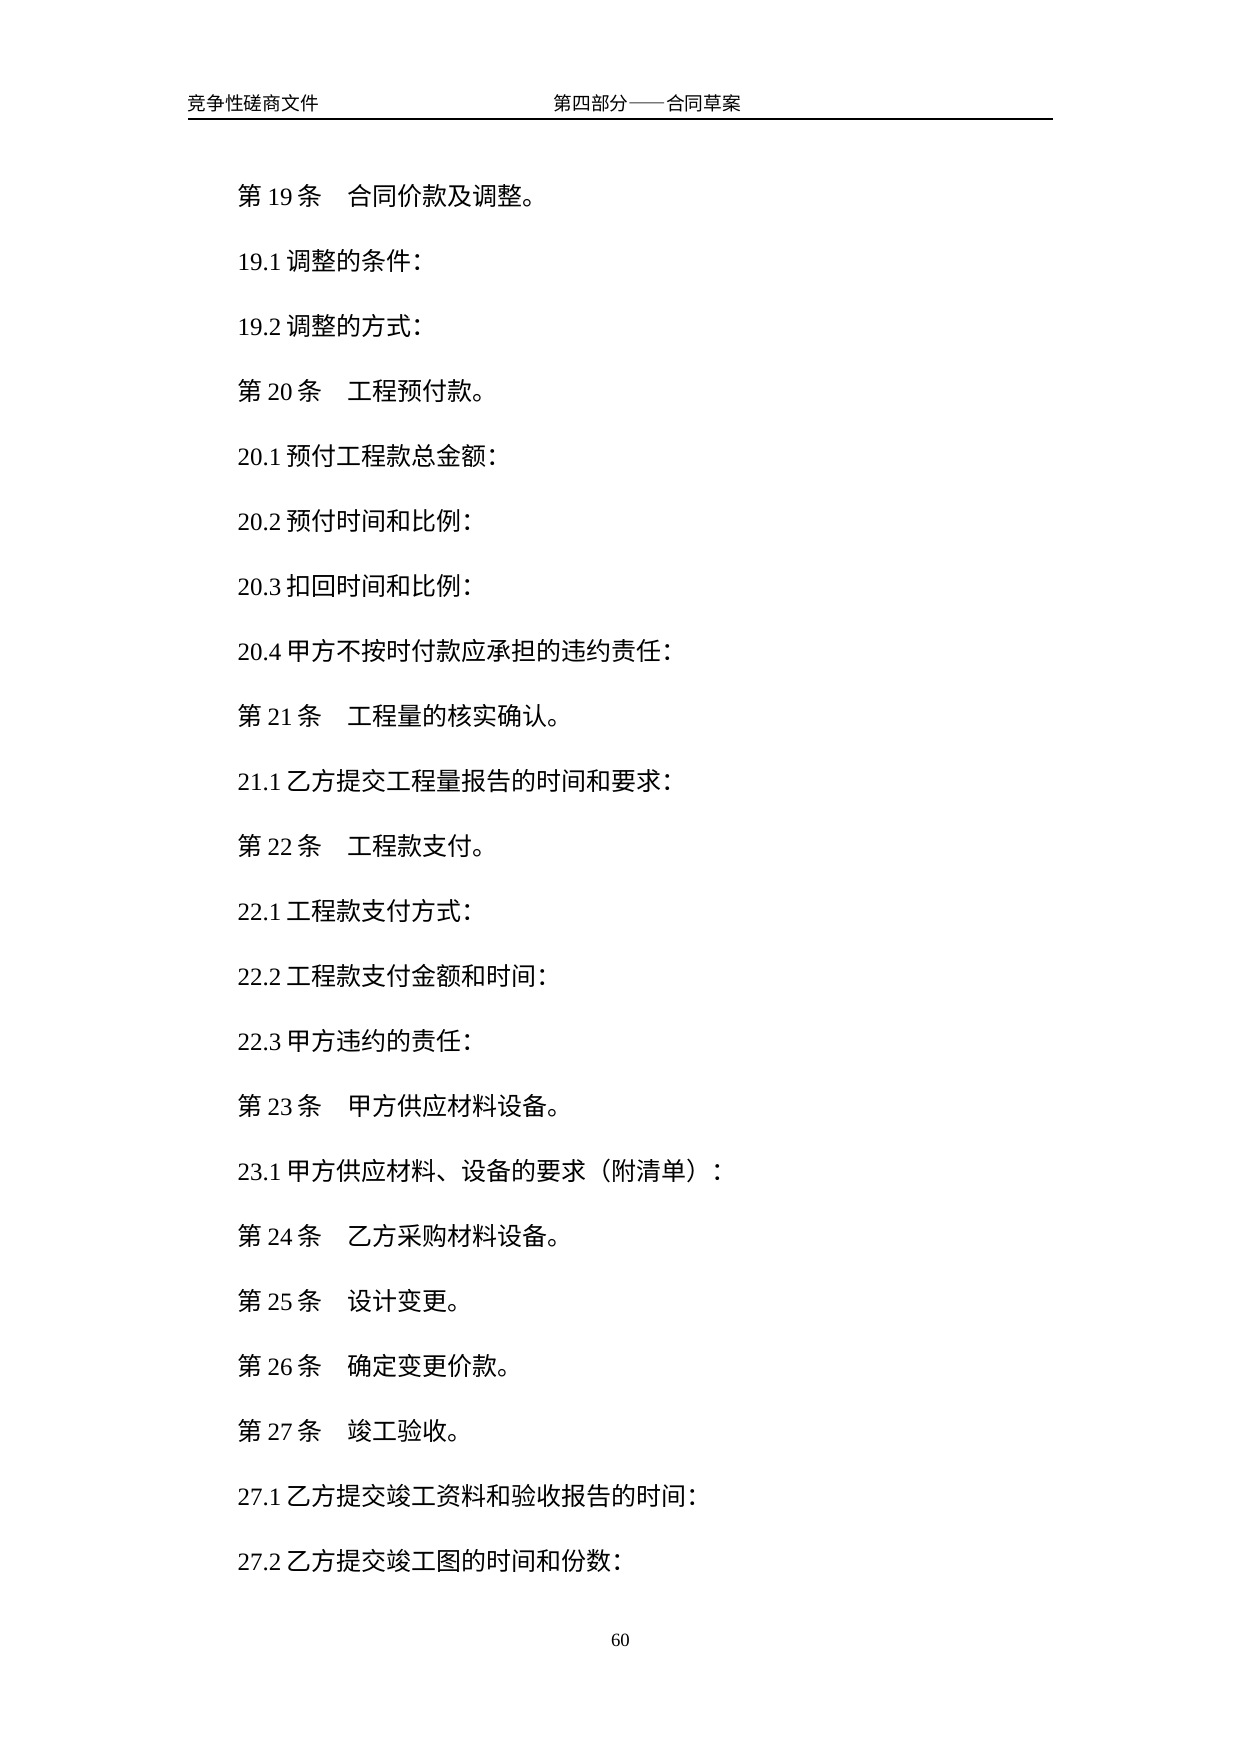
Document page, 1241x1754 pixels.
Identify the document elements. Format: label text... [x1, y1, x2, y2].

text 21.1乙方提交工程量报告的时间和要求： [187, 747, 1053, 812]
text 20.4甲方不按时付款应承担的违约责任： [187, 617, 1053, 682]
text 第27条 竣工验收。 [187, 1397, 1053, 1462]
text 19.2调整的方式： [187, 292, 1053, 357]
text 22.1工程款支付方式： [187, 877, 1053, 942]
text 20.3扣回时间和比例： [187, 552, 1053, 617]
text 第20条 工程预付款。 [187, 357, 1053, 422]
text 27.1乙方提交竣工资料和验收报告的时间： [187, 1462, 1053, 1527]
text 第26条 确定变更价款。 [187, 1332, 1053, 1397]
text 第19条 合同价款及调整。 [187, 162, 1053, 227]
text 20.1预付工程款总金额： [187, 422, 1053, 487]
text 19.1调整的条件： [187, 227, 1053, 292]
text 第21条 工程量的核实确认。 [187, 682, 1053, 747]
text 第25条 设计变更。 [187, 1267, 1053, 1332]
text 第22条 工程款支付。 [187, 812, 1053, 877]
text 20.2预付时间和比例： [187, 487, 1053, 552]
text 22.2工程款支付金额和时间： [187, 942, 1053, 1007]
text 第23条 甲方供应材料设备。 [187, 1072, 1053, 1137]
text 22.3甲方违约的责任： [187, 1007, 1053, 1072]
text 23.1甲方供应材料、设备的要求（附清单）： [187, 1137, 1053, 1202]
text 27.2乙方提交竣工图的时间和份数： [187, 1527, 1053, 1592]
text 第24条 乙方采购材料设备。 [187, 1202, 1053, 1267]
